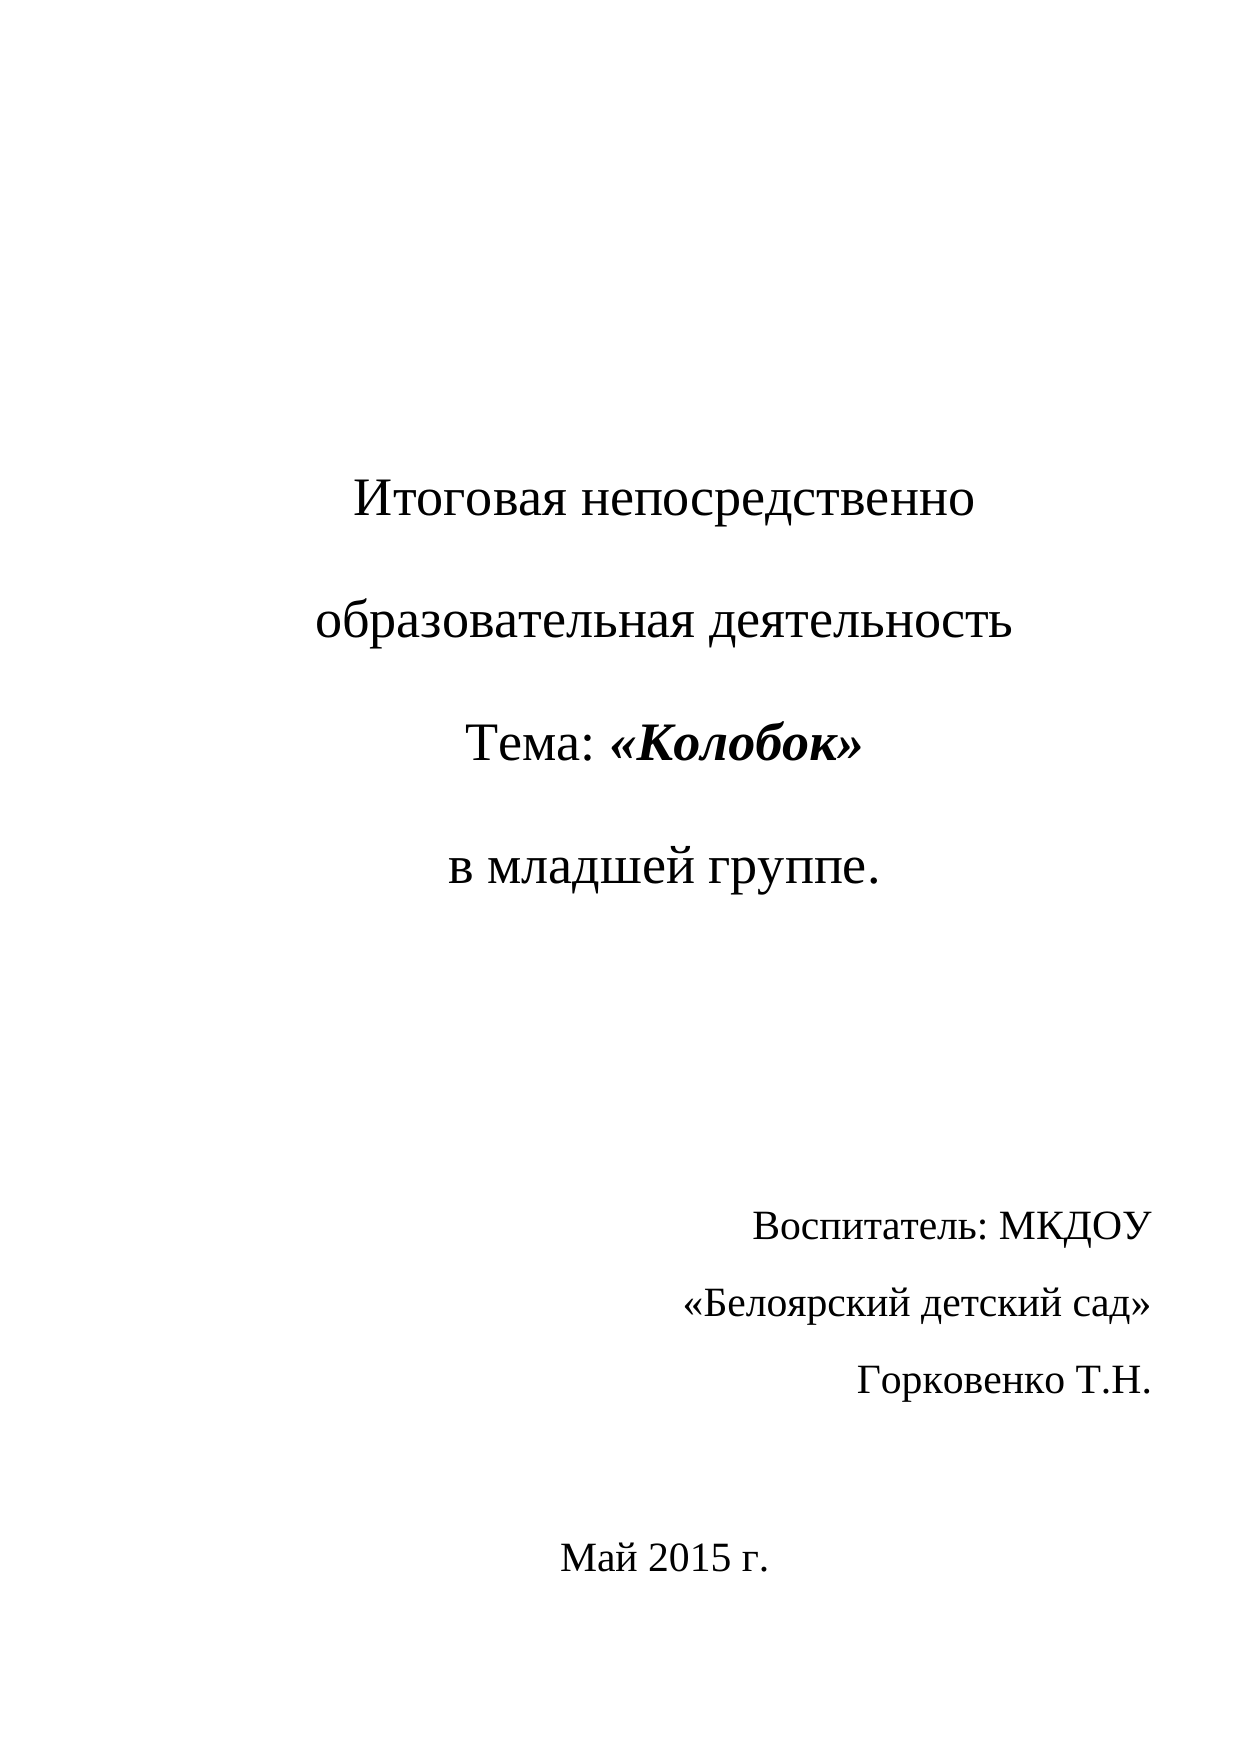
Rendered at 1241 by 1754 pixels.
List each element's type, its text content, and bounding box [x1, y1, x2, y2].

text Тема: «Колобок» [177, 710, 1152, 772]
text Итоговая непосредственно [177, 465, 1152, 527]
text Воспитатель: МКДОУ [177, 1200, 1152, 1248]
text в младшей группе. [177, 833, 1152, 895]
text Май 2015 г. [177, 1533, 1152, 1581]
text образовательная деятельность [177, 587, 1152, 650]
text «Белоярский детский сад» [177, 1277, 1152, 1325]
text Горковенко Т.Н. [177, 1354, 1152, 1402]
